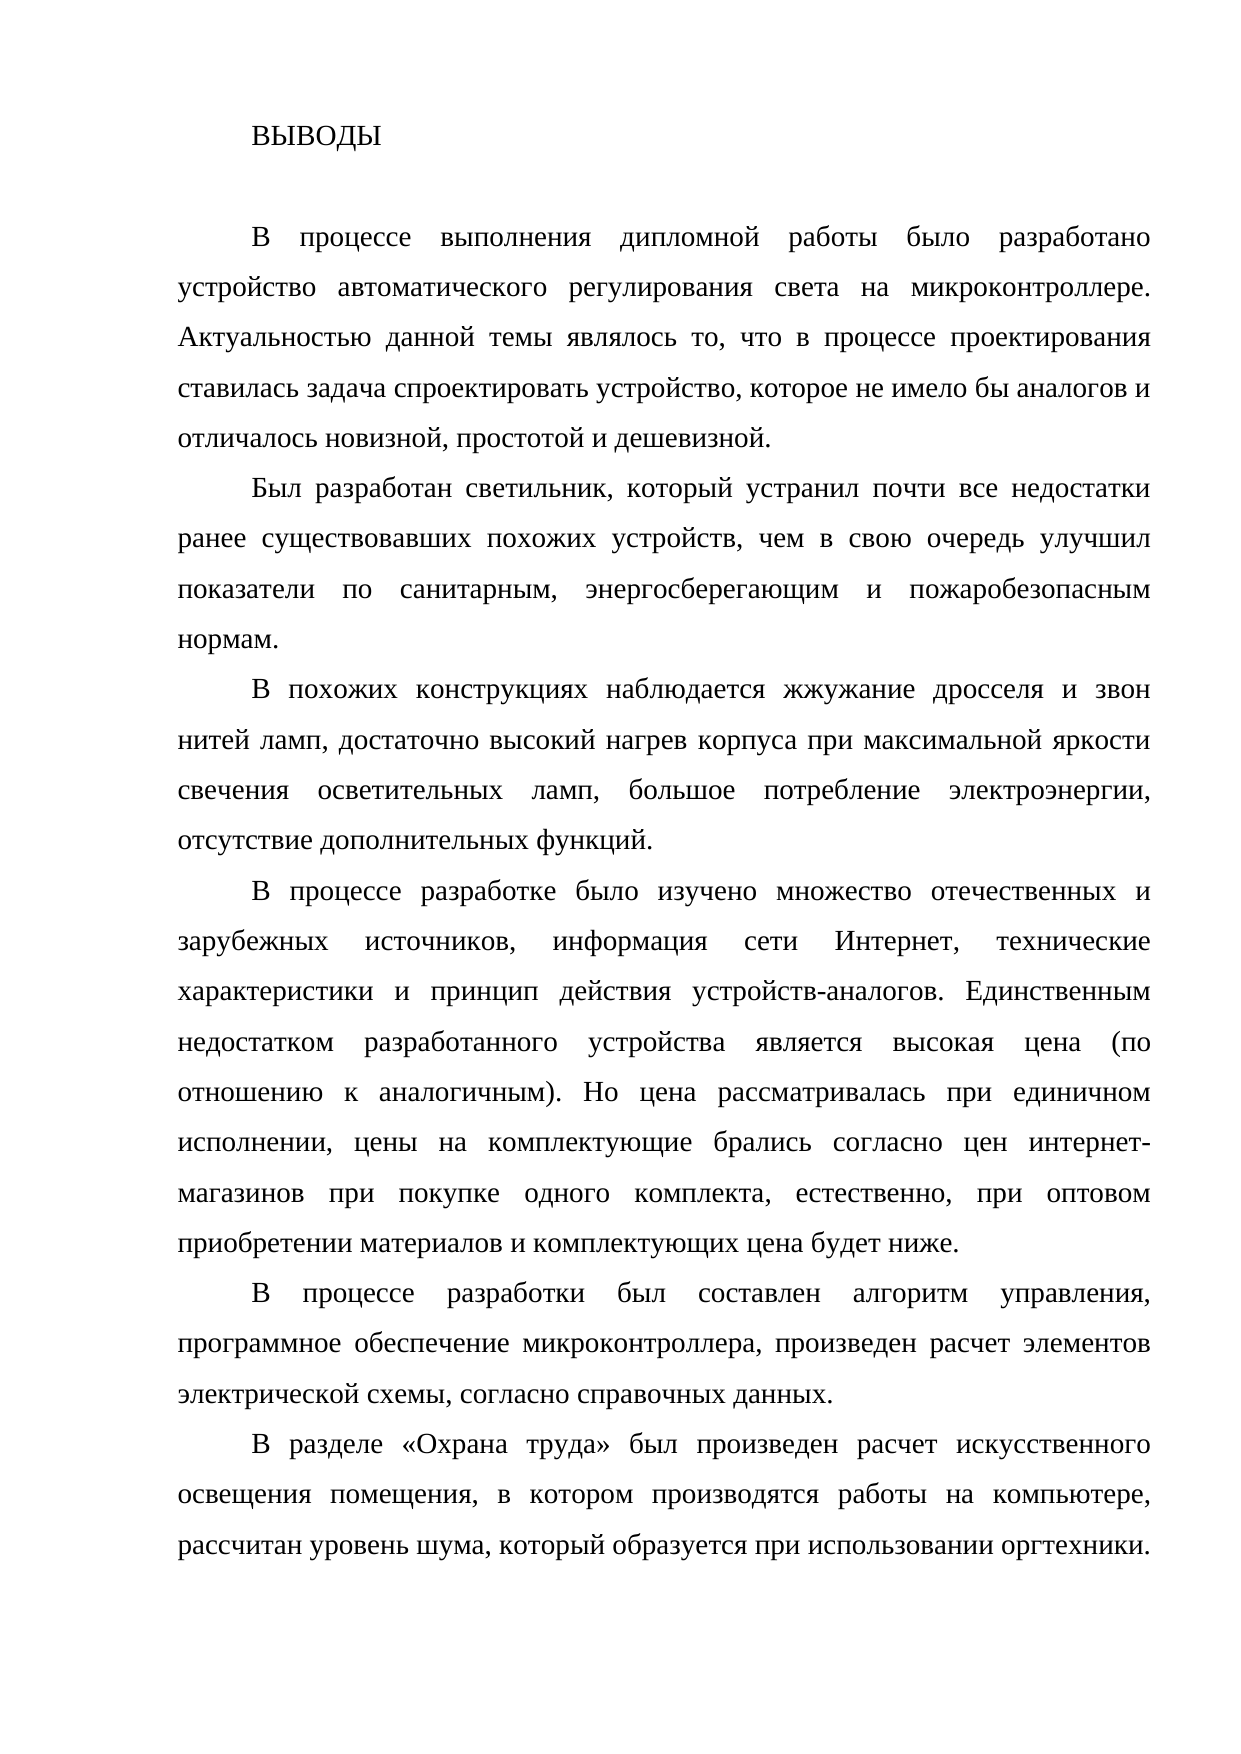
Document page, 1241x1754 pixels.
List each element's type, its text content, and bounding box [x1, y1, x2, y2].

text Был разработан светильник, который устранил почти все недостатки ранее существовавших похожих устройств, чем в свою очередь улучшил показатели по санитарным, энергосберегающим и пожаробезопасным нормам. [177, 470, 1152, 655]
text В похожих конструкциях наблюдается жжужание дросселя и звон нитей ламп, достаточно высокий нагрев корпуса при максимальной яркости свечения осветительных ламп, большое потребление электроэнергии, отсутствие дополнительных функций. [177, 672, 1152, 856]
text В разделе «Охрана труда» был произведен расчет искусственного освещения помещения, в котором производятся работы на компьютере, рассчитан уровень шума, который образуется при использовании оргтехники. [177, 1426, 1152, 1560]
text В процессе выполнения дипломной работы было разработано устройство автоматического регулирования света на микроконтроллере. Актуальностью данной темы являлось то, что в процессе проектирования ставилась задача спроектировать устройство, которое не имело бы аналогов и отличалось новизной, простотой и дешевизной. [177, 219, 1152, 453]
text ВЫВОДЫ [177, 118, 1152, 152]
text В процессе разработке было изучено множество отечественных и зарубежных источников, информация сети Интернет, технические характеристики и принцип действия устройств-аналогов. Единственным недостатком разработанного устройства является высокая цена (по отношению к аналогичным). Но цена рассматривалась при единичном исполнении, цены на комплектующие брались согласно цен интернет-магазинов при покупке одного комплекта, естественно, при оптовом приобретении материалов и комплектующих цена будет ниже. [177, 873, 1152, 1258]
text В процессе разработки был составлен алгоритм управления, программное обеспечение микроконтроллера, произведен расчет элементов электрической схемы, согласно справочных данных. [177, 1275, 1152, 1409]
